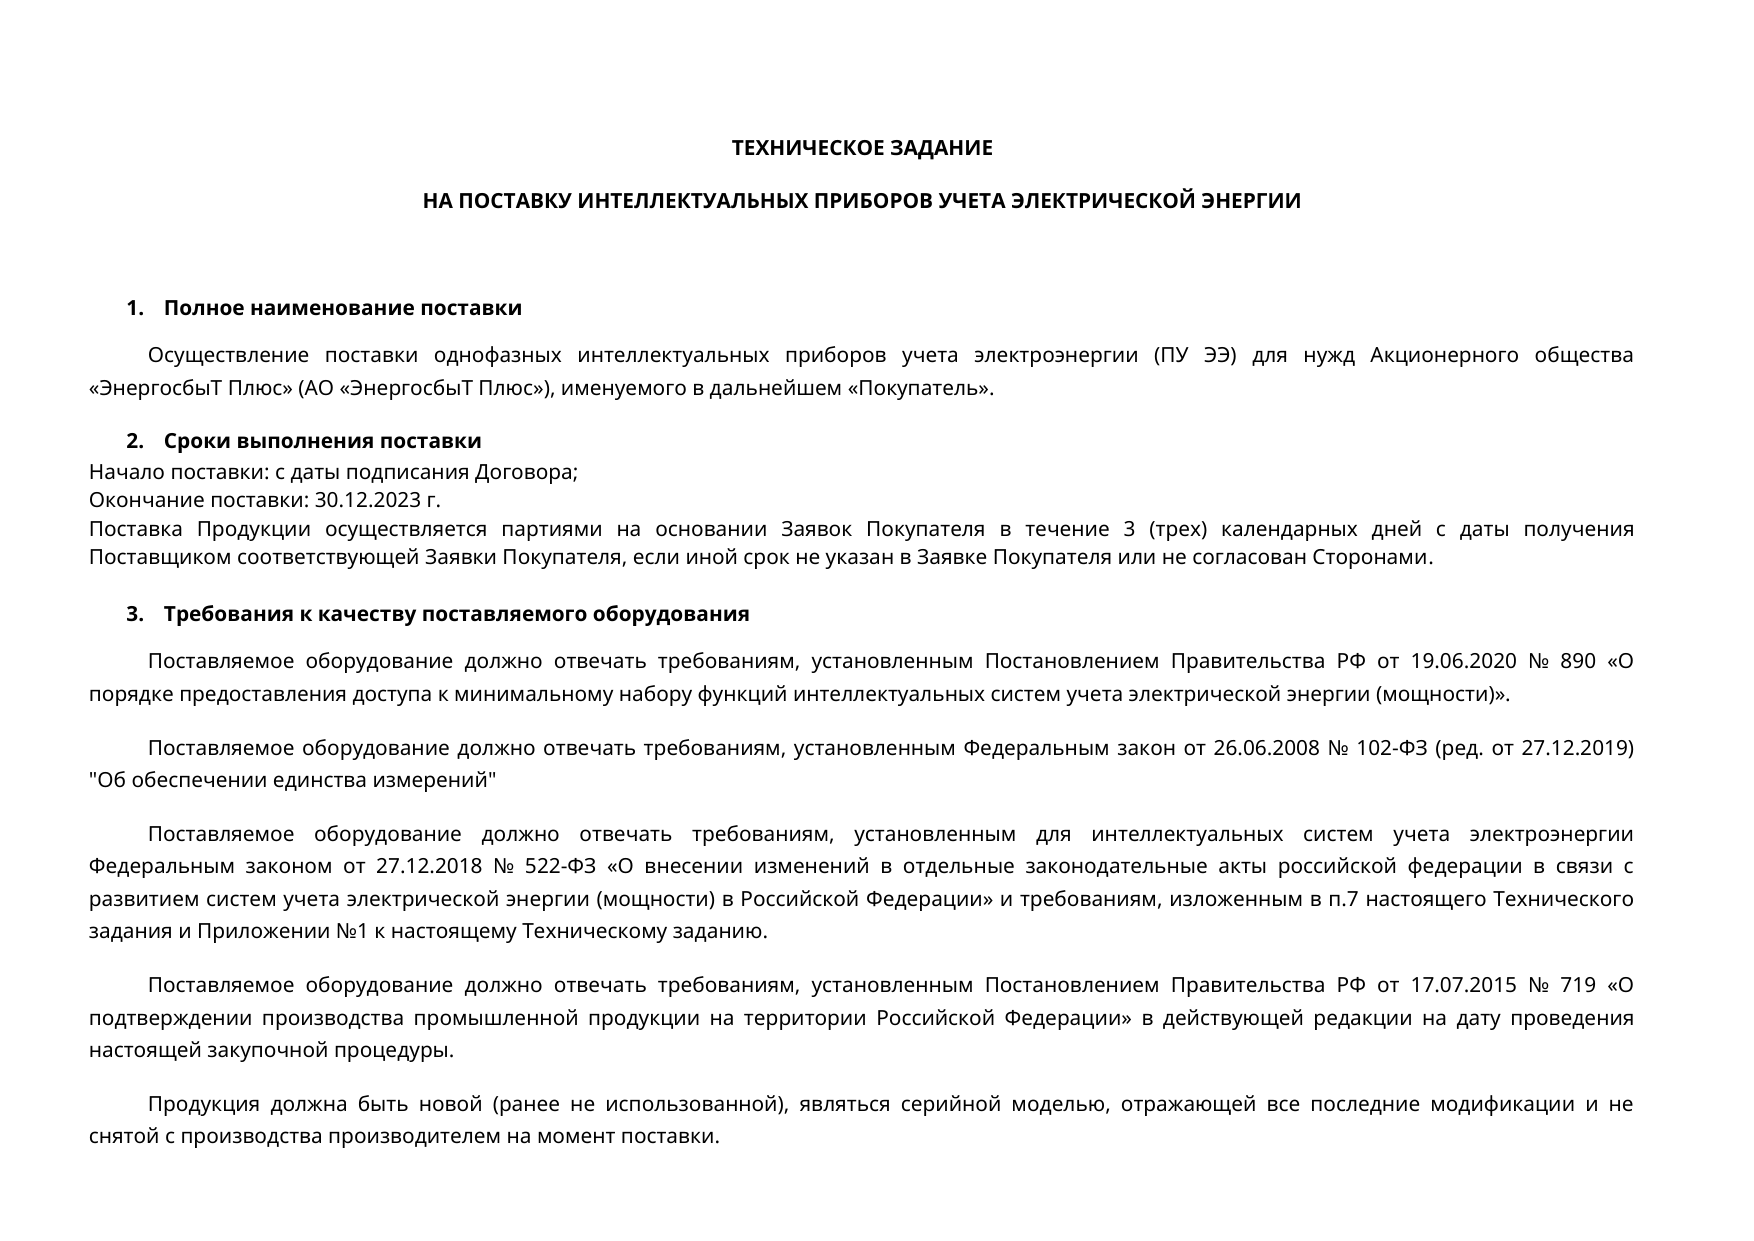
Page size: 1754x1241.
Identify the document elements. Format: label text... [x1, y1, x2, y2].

list Поставка Продукции осуществляется партиями на основании Заявок Покупателя в течение 3 (трех) календарных дней с даты получения Поставщиком соответствующей Заявки Покупателя, если иной срок не указан в Заявке Покупателя или не согласован Сторонами. [89, 514, 1636, 571]
list Сроки выполнения поставки [126, 427, 1636, 455]
list Окончание поставки: 30.12.2023 г. [89, 486, 1636, 514]
text Поставляемое оборудование должно отвечать требованиям, установленным для интеллектуальных систем учета электроэнергии Федеральным законом от 27.12.2018 № 522-ФЗ «О внесении изменений в отдельные законодательные акты российской федерации в связи с развитием систем учета электрической энергии (мощности) в Российской Федерации» и требованиям, изложенным в п.7 настоящего Технического задания и Приложении №1 к настоящему Техническому заданию. [89, 819, 1636, 945]
list Начало поставки: с даты подписания Договора; [89, 457, 1636, 486]
text НА ПОСТАВКУ ИНТЕЛЛЕКТУАЛЬНЫХ ПРИБОРОВ УЧЕТА ЭЛЕКТРИЧЕСКОЙ ЭНЕРГИИ [89, 186, 1636, 215]
text Продукция должна быть новой (ранее не использованной), являться серийной моделью, отражающей все последние модификации и не снятой с производства производителем на момент поставки. [89, 1089, 1636, 1150]
list Требования к качеству поставляемого оборудования [126, 599, 1636, 628]
list Полное наименование поставки [126, 293, 1636, 322]
text Поставляемое оборудование должно отвечать требованиям, установленным Федеральным закон от 26.06.2008 № 102-ФЗ (ред. от 27.12.2019) "Об обеспечении единства измерений" [89, 733, 1636, 794]
text Поставляемое оборудование должно отвечать требованиям, установленным Постановлением Правительства РФ от 19.06.2020 № 890 «О порядке предоставления доступа к минимальному набору функций интеллектуальных систем учета электрической энергии (мощности)». [89, 647, 1636, 708]
text Поставляемое оборудование должно отвечать требованиям, установленным Постановлением Правительства РФ от 17.07.2015 № 719 «О подтверждении производства промышленной продукции на территории Российской Федерации» в действующей редакции на дату проведения настоящей закупочной процедуры. [89, 970, 1636, 1064]
text ТЕХНИЧЕСКОЕ ЗАДАНИЕ [89, 133, 1636, 161]
text Осуществление поставки однофазных интеллектуальных приборов учета электроэнергии (ПУ ЭЭ) для нужд Акционерного общества «ЭнергосбыТ Плюс» (АО «ЭнергосбыТ Плюс»), именуемого в дальнейшем «Покупатель». [89, 341, 1636, 402]
